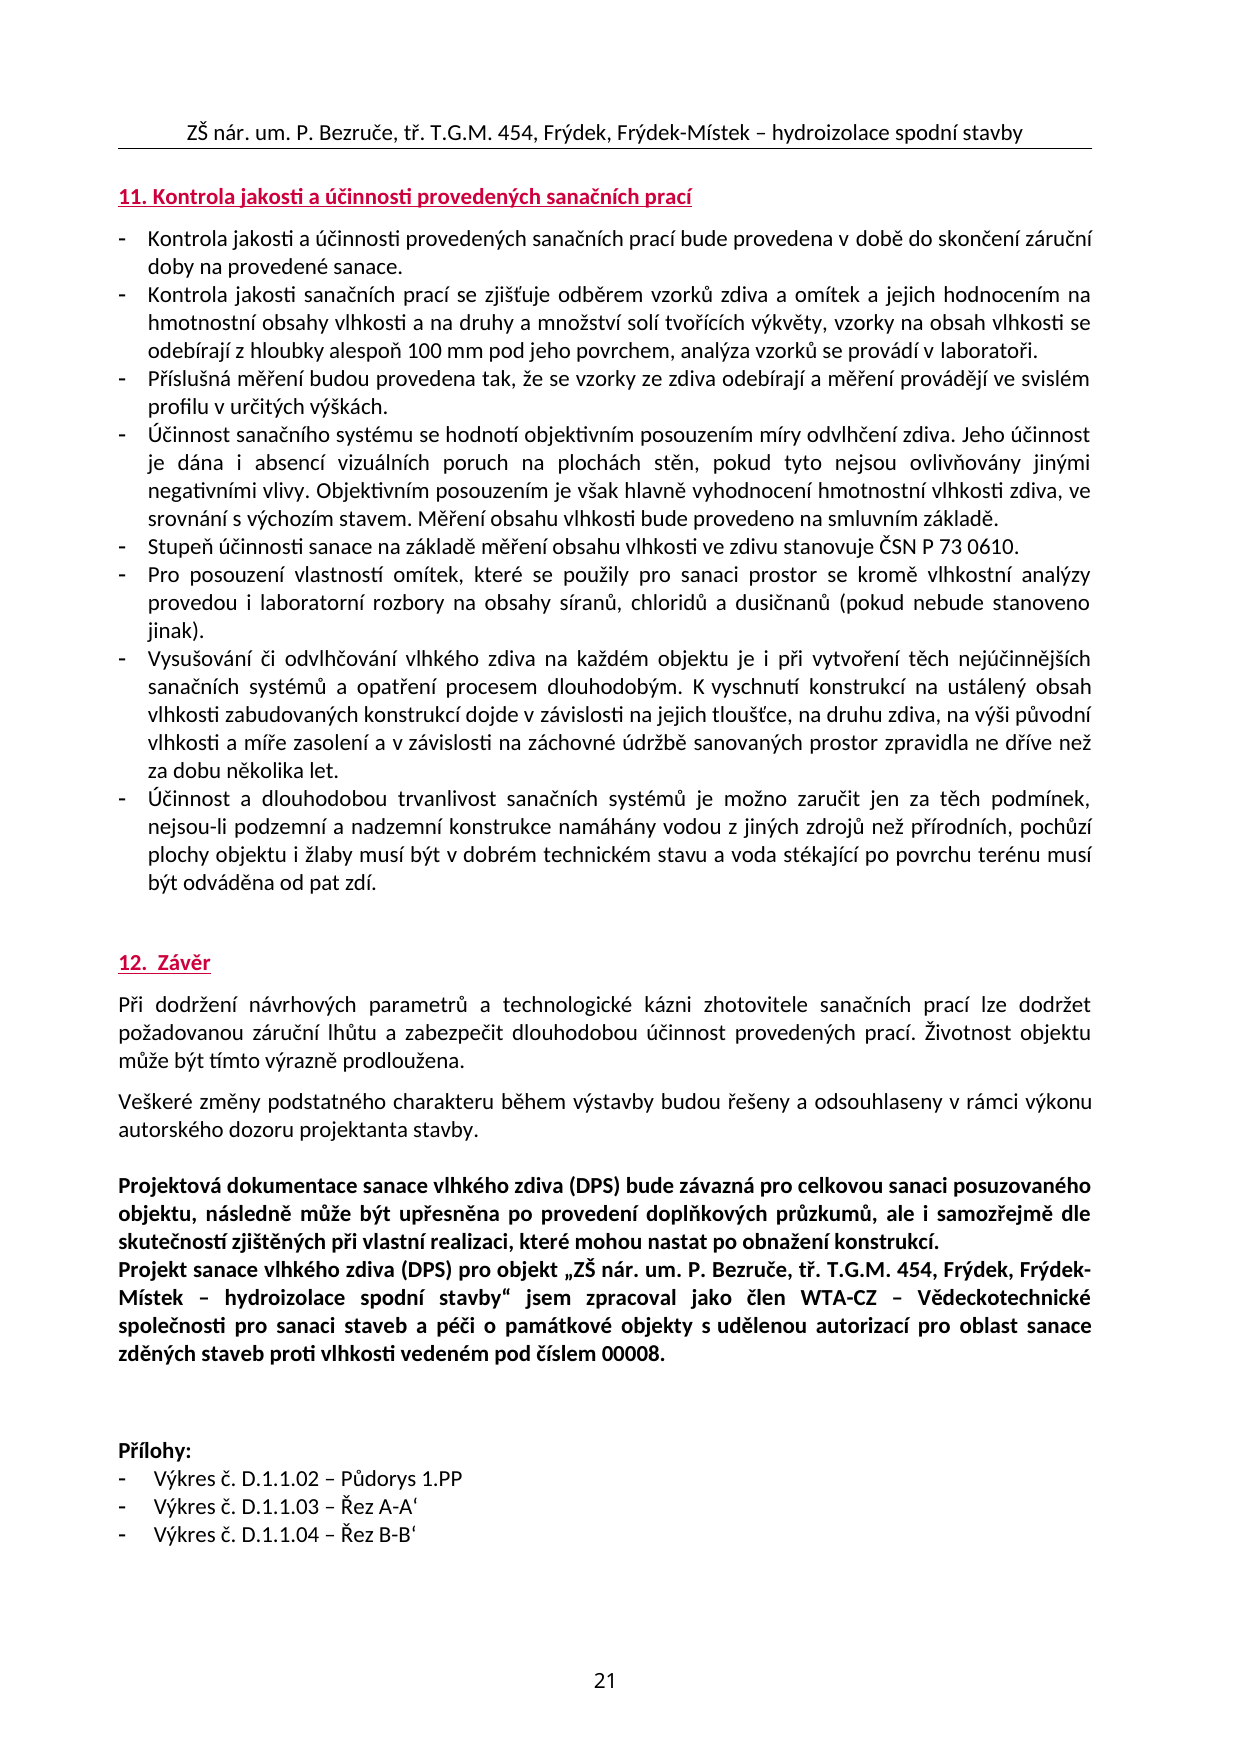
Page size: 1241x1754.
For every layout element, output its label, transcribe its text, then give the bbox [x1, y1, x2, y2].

list Výkres č. D.1.1.04 – Řez B-B‘ [118, 1520, 1092, 1548]
list Vysušování či odvlhčování vlhkého zdiva na každém objektu je i při vytvoření těch nejúčinnějších sanačních systémů a opatření procesem dlouhodobým. K vyschnutí konstrukcí na ustálený obsah vlhkosti zabudovaných konstrukcí dojde v závislosti na jejich tloušťce, na druhu zdiva, na výši původní vlhkosti a míře zasolení a v závislosti na záchovné údržbě sanovaných prostor zpravidla ne dříve než za dobu několika let. [118, 644, 1092, 784]
list 12. Závěr [118, 948, 1092, 976]
text Při dodržení návrhových parametrů a technologické kázni zhotovitele sanačních prací lze dodržet požadovanou záruční lhůtu a zabezpečit dlouhodobou účinnost provedených prací. Životnost objektu může být tímto výrazně prodloužena. [118, 990, 1092, 1074]
list Výkres č. D.1.1.03 – Řez A-A‘ [118, 1492, 1092, 1520]
text Projekt sanace vlhkého zdiva (DPS) pro objekt „ZŠ nár. um. P. Bezruče, tř. T.G.M. 454, Frýdek, Frýdek-Místek – hydroizolace spodní stavby“ jsem zpracoval jako člen WTA-CZ – Vědeckotechnické společnosti pro sanaci staveb a péči o památkové objekty s udělenou autorizací pro oblast sanace zděných staveb proti vlhkosti vedeném pod číslem 00008. [118, 1255, 1092, 1367]
text 11. Kontrola jakosti a účinnosti provedených sanačních prací [118, 182, 1092, 210]
list Účinnost sanačního systému se hodnotí objektivním posouzením míry odvlhčení zdiva. Jeho účinnost je dána i absencí vizuálních poruch na plochách stěn, pokud tyto nejsou ovlivňovány jinými negativními vlivy. Objektivním posouzením je však hlavně vyhodnocení hmotnostní vlhkosti zdiva, ve srovnání s výchozím stavem. Měření obsahu vlhkosti bude provedeno na smluvním základě. [118, 420, 1092, 532]
text Veškeré změny podstatného charakteru během výstavby budou řešeny a odsouhlaseny v rámci výkonu autorského dozoru projektanta stavby. [118, 1087, 1092, 1143]
text Přílohy: [118, 1436, 1092, 1464]
list Kontrola jakosti a účinnosti provedených sanačních prací bude provedena v době do skončení záruční doby na provedené sanace. [118, 224, 1092, 280]
list Účinnost a dlouhodobou trvanlivost sanačních systémů je možno zaručit jen za těch podmínek, nejsou-li podzemní a nadzemní konstrukce namáhány vodou z jiných zdrojů než přírodních, pochůzí plochy objektu i žlaby musí být v dobrém technickém stavu a voda stékající po povrchu terénu musí být odváděna od pat zdí. [118, 784, 1092, 896]
list Příslušná měření budou provedena tak, že se vzorky ze zdiva odebírají a měření provádějí ve svislém profilu v určitých výškách. [118, 364, 1092, 420]
list Stupeň účinnosti sanace na základě měření obsahu vlhkosti ve zdivu stanovuje ČSN P 73 0610. [118, 532, 1092, 560]
list Výkres č. D.1.1.02 – Půdorys 1.PP [118, 1464, 1092, 1492]
text Projektová dokumentace sanace vlhkého zdiva (DPS) bude závazná pro celkovou sanaci posuzovaného objektu, následně může být upřesněna po provedení doplňkových průzkumů, ale i samozřejmě dle skutečností zjištěných při vlastní realizaci, které mohou nastat po obnažení konstrukcí. [118, 1171, 1092, 1255]
list Kontrola jakosti sanačních prací se zjišťuje odběrem vzorků zdiva a omítek a jejich hodnocením na hmotnostní obsahy vlhkosti a na druhy a množství solí tvořících výkvěty, vzorky na obsah vlhkosti se odebírají z hloubky alespoň pod jeho povrchem, analýza vzorků se provádí v laboratoři. [118, 280, 1092, 364]
list Pro posouzení vlastností omítek, které se použily pro sanaci prostor se kromě vlhkostní analýzy provedou i laboratorní rozbory na obsahy síranů, chloridů a dusičnanů (pokud nebude stanoveno jinak). [118, 560, 1092, 644]
